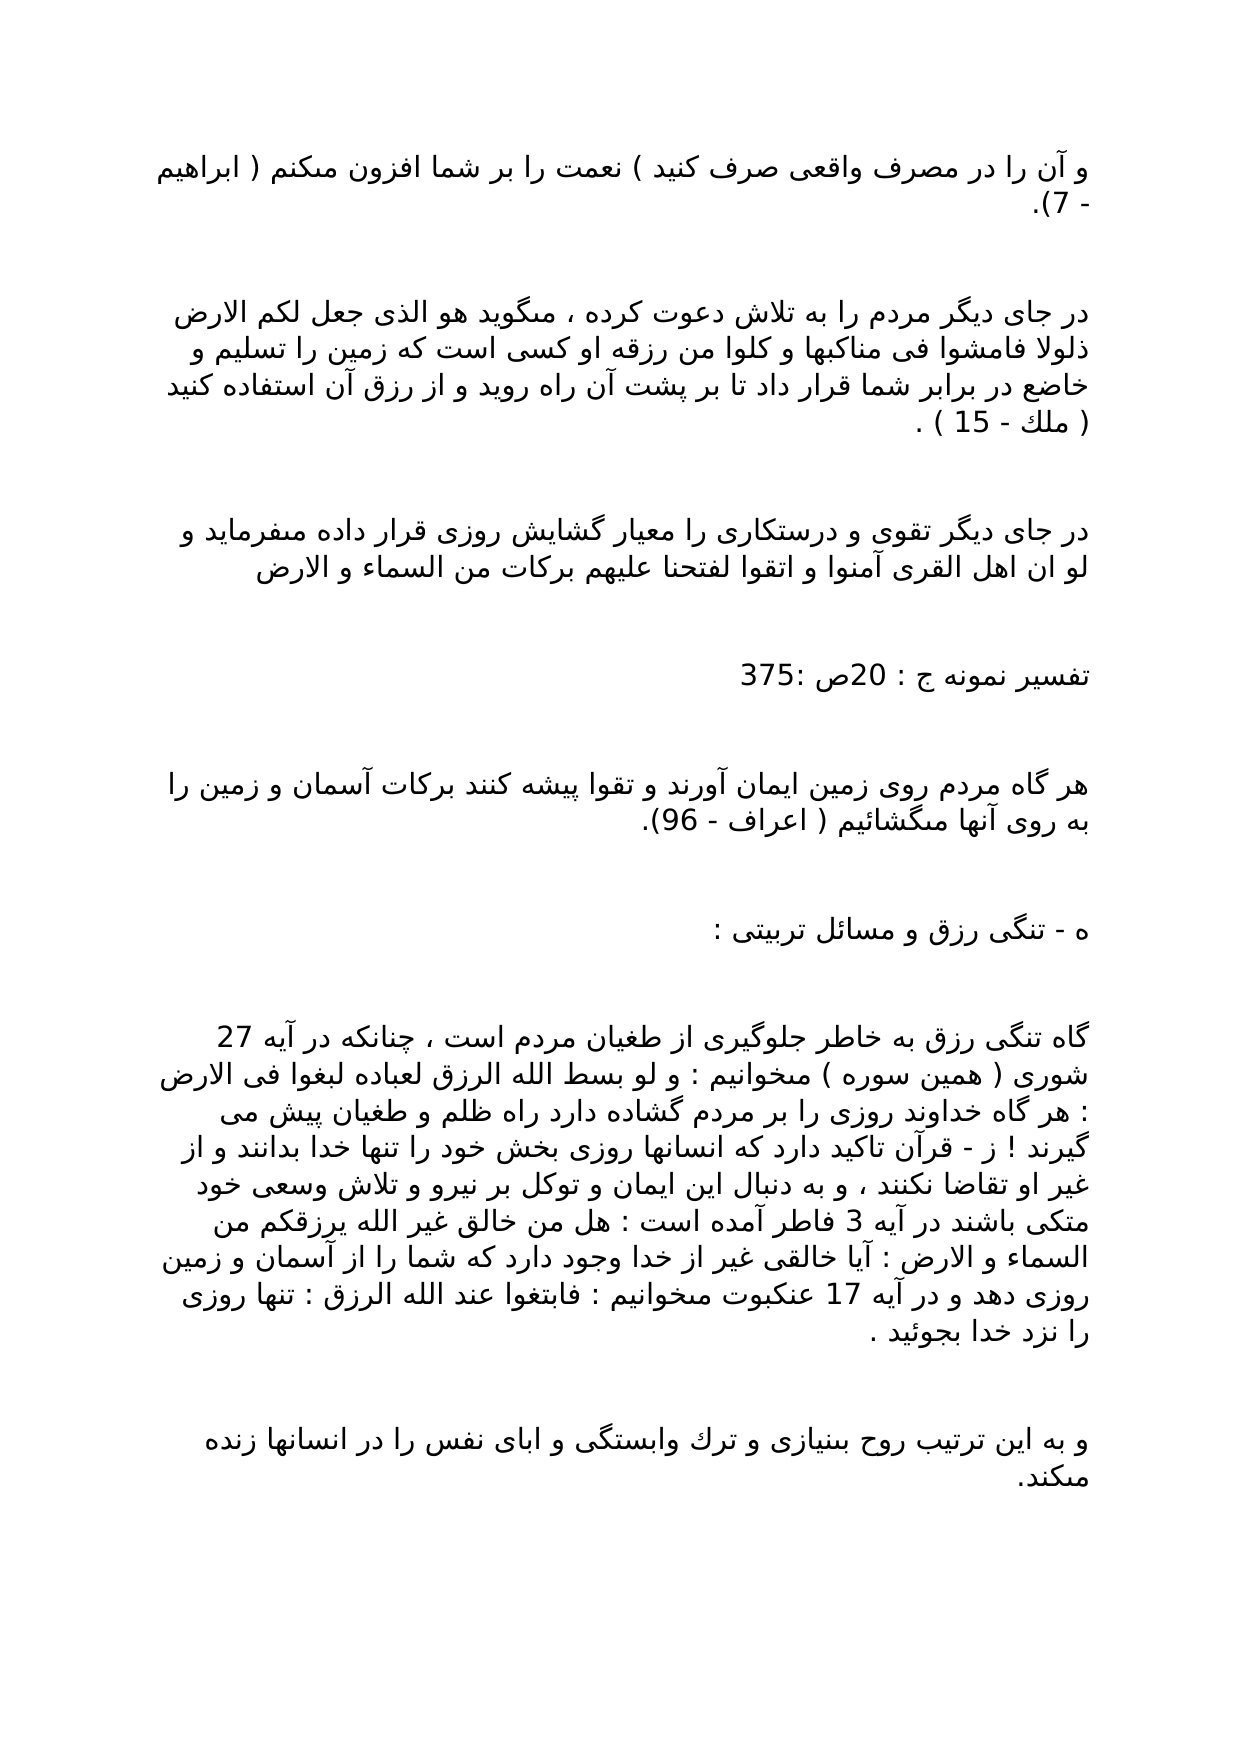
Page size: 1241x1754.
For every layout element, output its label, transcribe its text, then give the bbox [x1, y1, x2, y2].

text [150, 150, 1090, 221]
text در جاى ديگر مردم را به تلاش دعوت كرده ، مى‏گويد هو الذى جعل لكم الارض ذلولا فامشوا فى مناكبها و كلوا من رزقه او كسى است كه زمين را تسليم و خاضع در برابر شما قرار داد تا بر پشت آن راه رويد و از رزق آن استفاده كنيد ( ملك - 15 ) . [150, 295, 1090, 439]
text و به اين ترتيب روح بى‏نيازى و ترك وابستگى و اباى نفس را در انسانها زنده مى‏كند. [150, 1422, 1090, 1493]
text گاه تنگى رزق به خاطر جلوگيرى از طغيان مردم است ، چنانكه در آيه 27 شورى ( همين سوره ) مى‏خوانيم : و لو بسط الله الرزق لعباده لبغوا فى الارض : هر گاه خداوند روزى را بر مردم گشاده دارد راه ظلم و طغيان پيش مى گيرند ! ز - قرآن تاكيد دارد كه انسانها روزى بخش خود را تنها خدا بدانند و از غير او تقاضا نكنند ، و به دنبال اين ايمان و توكل بر نيرو و تلاش وسعى خود متكى باشند در آيه 3 فاطر آمده است : هل من خالق غير الله يرزقكم من السماء و الارض : آيا خالقى غير از خدا وجود دارد كه شما را از آسمان و زمين روزى دهد و در آيه 17 عنكبوت مى‏خوانيم : فابتغوا عند الله الرزق : تنها روزى را نزد خدا بجوئيد . [150, 1021, 1090, 1348]
text تفسير نمونه ج : 20ص :375 [150, 659, 1090, 693]
text ه - تنگى رزق و مسائل تربيتى : [150, 912, 1090, 946]
text هر گاه مردم روى زمين ايمان آورند و تقوا پيشه كنند بركات آسمان و زمين را به روى آنها مى‏گشائيم ( اعراف - 96). [150, 767, 1090, 838]
text در جاى ديگر تقوى و درستكارى را معيار گشايش روزى قرار داده مى‏فرمايد و لو ان اهل القرى آمنوا و اتقوا لفتحنا عليهم بركات من السماء و الارض [150, 513, 1090, 584]
